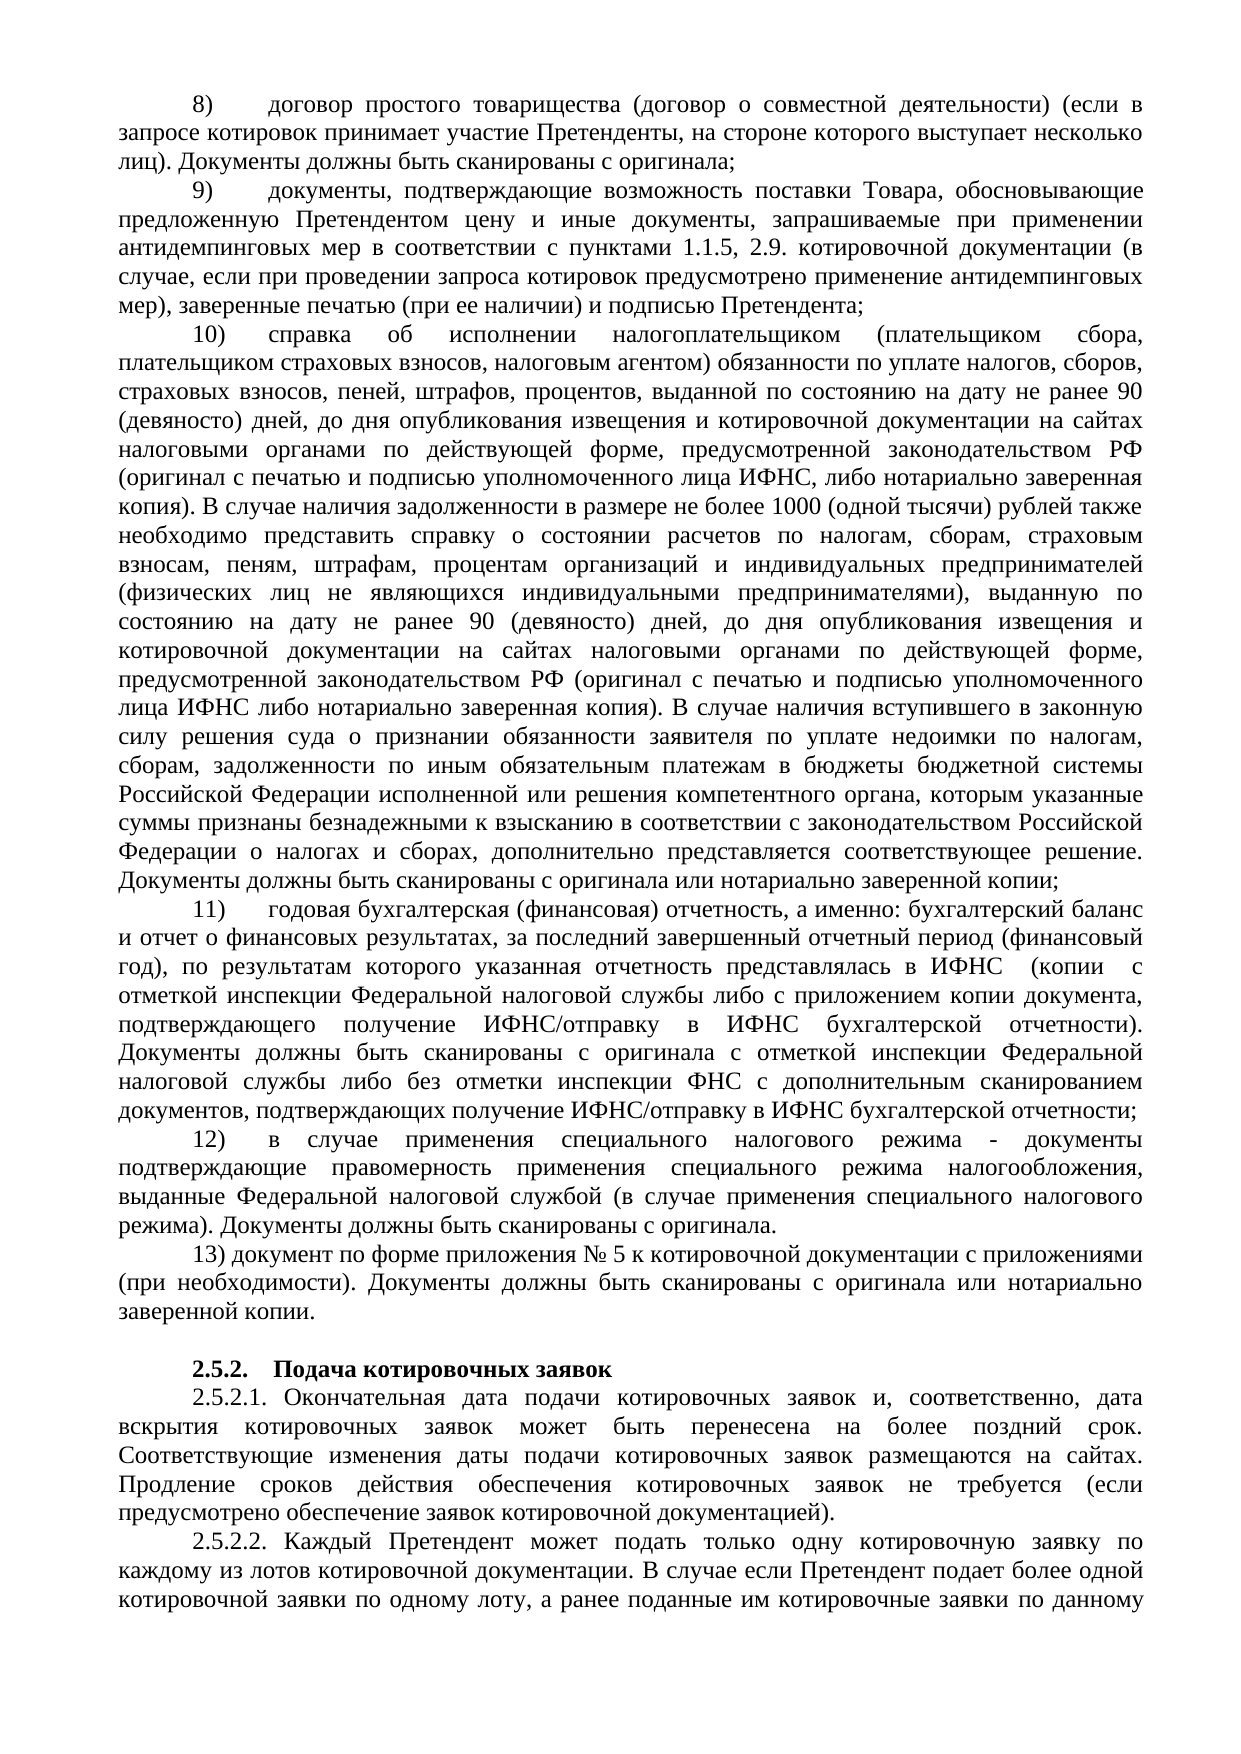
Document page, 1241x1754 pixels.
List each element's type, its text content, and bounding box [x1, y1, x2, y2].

text 13) документ по форме приложения № 5 к котировочной документации с приложениями (при необходимости). Документы должны быть сканированы с оригинала или нотариально заверенной копии. [118, 1239, 1144, 1325]
list документы, подтверждающие возможность поставки Товара, обосновывающие предложенную Претендентом цену и иные документы, запрашиваемые при применении антидемпинговых мер в соответствии с пунктами 1.1.5, 2.9. котировочной документации (в случае, если при проведении запроса котировок предусмотрено применение антидемпинговых мер), заверенные печатью (при ее наличии) и подписью Претендента; [118, 175, 1144, 319]
list в случае применения специального налогового режима - документы подтверждающие правомерность применения специального режима налогообложения, выданные Федеральной налоговой службой (в случае применения специального налогового режима). Документы должны быть сканированы с оригинала. [118, 1124, 1144, 1239]
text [118, 1526, 1144, 1612]
text 2.5.2.1. Окончательная дата подачи котировочных заявок и, соответственно, дата вскрытия котировочных заявок может быть перенесена на более поздний срок. Соответствующие изменения даты подачи котировочных заявок размещаются на сайтах. Продление сроков действия обеспечения котировочных заявок не требуется (если предусмотрено обеспечение заявок котировочной документацией). [118, 1382, 1144, 1526]
list годовая бухгалтерская (финансовая) отчетность, а именно: бухгалтерский баланс и отчет о финансовых результатах, за последний завершенный отчетный период (финансовый год), по результатам которого указанная отчетность представлялась в ИФНС (копии с отметкой инспекции Федеральной налоговой службы либо с приложением копии документа, подтверждающего получение ИФНС/отправку в ИФНС бухгалтерской отчетности). Документы должны быть сканированы с оригинала с отметкой инспекции Федеральной налоговой службы либо без отметки инспекции ФНС с дополнительным сканированием документов, подтверждающих получение ИФНС/отправку в ИФНС бухгалтерской отчетности; [118, 894, 1144, 1124]
list справка об исполнении налогоплательщиком (плательщиком сбора, плательщиком страховых взносов, налоговым агентом) обязанности по уплате налогов, сборов, страховых взносов, пеней, штрафов, процентов, выданной по состоянию на дату не ранее 90 (девяносто) дней, до дня опубликования извещения и котировочной документации на сайтах налоговыми органами по действующей форме, предусмотренной законодательством РФ (оригинал с печатью и подписью уполномоченного лица ИФНС, либо нотариально заверенная копия). В случае наличия задолженности в размере не более 1000 (одной тысячи) рублей также необходимо представить справку о состоянии расчетов по налогам, сборам, страховым взносам, пеням, штрафам, процентам организаций и индивидуальных предпринимателей (физических лиц не являющихся индивидуальными предпринимателями), выданную по состоянию на дату не ранее 90 (девяносто) дней, до дня опубликования извещения и котировочной документации на сайтах налоговыми органами по действующей форме, предусмотренной законодательством РФ (оригинал с печатью и подписью уполномоченного лица ИФНС либо нотариально заверенная копия). В случае наличия вступившего в законную силу решения суда о признании обязанности заявителя по уплате недоимки по налогам, сборам, задолженности по иным обязательным платежам в бюджеты бюджетной системы Российской Федерации исполненной или решения компетентного органа, которым указанные суммы признаны безнадежными к взысканию в соответствии с законодательством Российской Федерации о налогах и сборах, дополнительно представляется соответствующее решение. Документы должны быть сканированы с оригинала или нотариально заверенной копии; [118, 319, 1144, 894]
subtitle Подача котировочных заявок [192, 1354, 1144, 1382]
list договор простого товарищества (договор о совместной деятельности) (если в запросе котировок принимает участие Претенденты, на стороне которого выступает несколько лиц). Документы должны быть сканированы с оригинала; [118, 89, 1144, 175]
